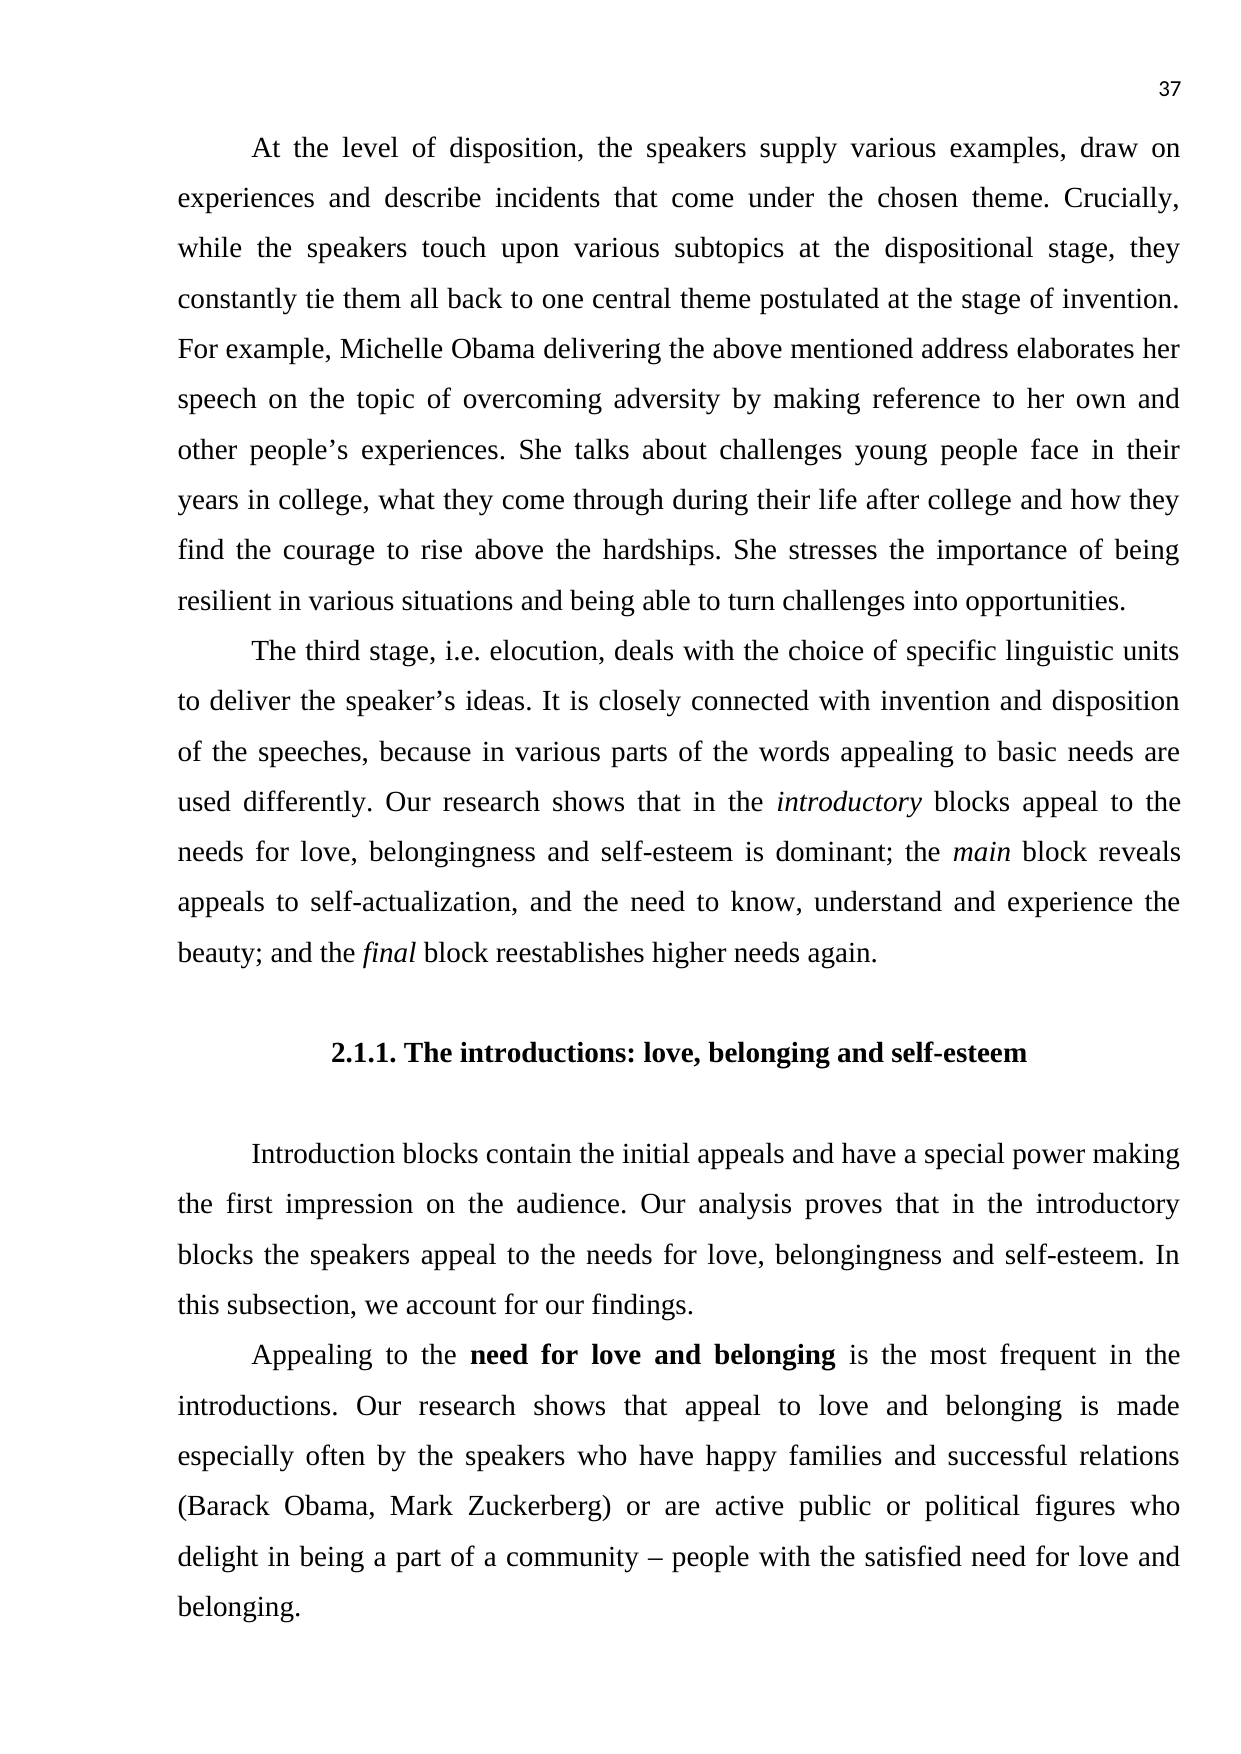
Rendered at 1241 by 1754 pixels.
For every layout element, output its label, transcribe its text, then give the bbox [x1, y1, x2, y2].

text Appealing to the need for love and belonging is the most frequent in the introductions. Our research shows that appeal to love and belonging is made especially often by the speakers who have happy families and successful relations (Barack Obama, Mark Zuckerberg) or are active public or political figures who delight in being a part of a community – people with the satisfied need for love and belonging. [177, 1337, 1181, 1622]
text At the level of disposition, the speakers supply various examples, draw on experiences and describe incidents that come under the chosen theme. Crucially, while the speakers touch upon various subtopics at the dispositional stage, they constantly tie them all back to one central theme postulated at the stage of invention. For example, Michelle Obama delivering the above mentioned address elaborates her speech on the topic of overcoming adversity by making reference to her own and other people’s experiences. She talks about challenges young people face in their years in college, what they come through during their life after college and how they find the courage to rise above the hardships. She stresses the importance of being resilient in various situations and being able to turn challenges into opportunities. [177, 130, 1181, 616]
text Introduction blocks contain the initial appeals and have a special power making the first impression on the audience. Our analysis proves that in the introductory blocks the speakers appeal to the needs for love, belongingness and self-esteem. In this subsection, we account for our findings. [177, 1136, 1181, 1321]
text The third stage, i.e. elocution, deals with the choice of specific linguistic units to deliver the speaker’s ideas. It is closely connected with invention and disposition of the speeches, because in various parts of the words appealing to basic needs are used differently. Our research shows that in the introductory blocks appeal to the needs for love, belongingness and self-esteem is dominant; the main block reveals appeals to self-actualization, and the need to know, understand and experience the beauty; and the final block reestablishes higher needs again. [177, 633, 1181, 968]
text 2.1.1. The introductions: love, belonging and self-esteem [177, 1036, 1181, 1069]
